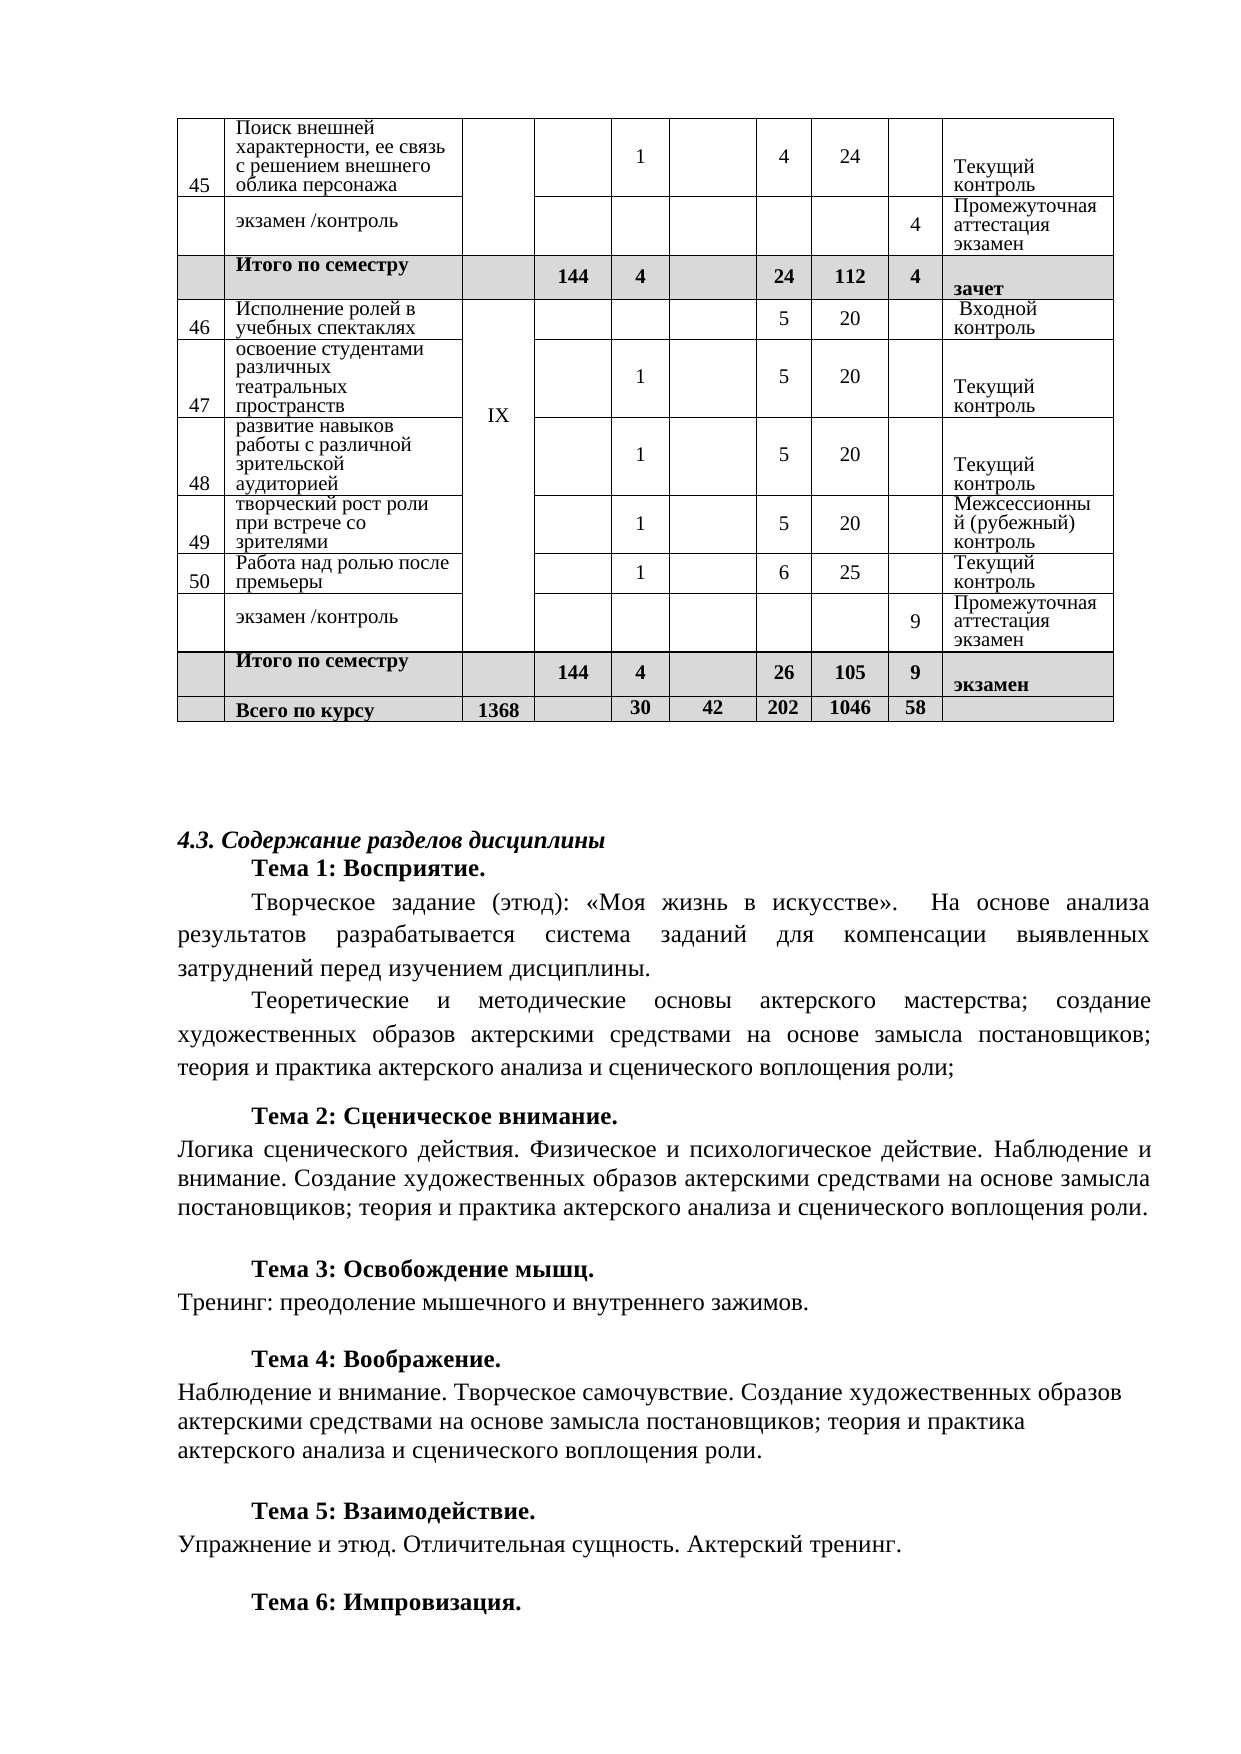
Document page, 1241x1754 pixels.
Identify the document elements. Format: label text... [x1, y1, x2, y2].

table_cell 20 [812, 418, 888, 494]
table_cell [535, 496, 611, 553]
table_cell 20 [812, 340, 888, 417]
table_cell [670, 300, 756, 339]
table_cell [889, 340, 942, 417]
text Логика сценического действия. Физическое и психологическое действие. Наблюдение и внимание. Создание художественных образов актерскими средствами на основе замысла постановщиков; теория и практика актерского анализа и сценического воплощения роли. [177, 1134, 1152, 1221]
table_cell [612, 300, 669, 339]
table_cell 49 [178, 496, 224, 553]
table_cell 42 [670, 697, 756, 721]
table_cell IX [463, 300, 534, 651]
table_cell [535, 119, 611, 196]
table_cell 20 [812, 300, 888, 339]
table_cell 24 [812, 119, 888, 196]
table_cell [889, 418, 942, 494]
table_cell Текущий контроль [943, 340, 1113, 417]
table_cell 25 [812, 554, 888, 593]
text Упражнение и этюд. Отличительная сущность. Актерский тренинг. [177, 1529, 1152, 1558]
table_cell 4 [612, 256, 669, 299]
table_cell 6 [757, 554, 811, 593]
table_cell Текущий контроль [943, 554, 1113, 593]
table_cell 144 [535, 653, 611, 696]
text Тема 1: Восприятие. [177, 853, 1152, 882]
table_cell Итого по семестру [225, 256, 462, 299]
table_cell [812, 197, 888, 255]
table_cell 9 [889, 594, 942, 651]
table_cell 105 [812, 653, 888, 696]
table_cell [670, 418, 756, 494]
table_cell [178, 197, 224, 255]
table_cell Входной контроль [943, 300, 1113, 339]
table_cell 30 [612, 697, 669, 721]
table_cell [889, 496, 942, 553]
text Тема 5: Взаимодействие. [177, 1496, 1152, 1525]
table_cell 202 [757, 697, 811, 721]
table_cell [670, 197, 756, 255]
text Тренинг: преодоление мышечного и внутреннего зажимов. [177, 1287, 1152, 1315]
table_cell Промежуточная аттестация экзамен [943, 197, 1113, 255]
table_cell Поиск внешней характерности, ее связь с решением внешнего облика персонажа [225, 119, 462, 196]
table_cell [463, 256, 534, 299]
text Наблюдение и внимание. Творческое самочувствие. Создание художественных образов актерскими средствами на основе замысла постановщиков; теория и практика актерского анализа и сценического воплощения роли. [177, 1377, 1152, 1463]
table_cell [670, 119, 756, 196]
table_cell [670, 594, 756, 651]
table_cell Исполнение ролей в учебных спектаклях [225, 300, 462, 339]
table_cell [889, 554, 942, 593]
table_cell 4 [757, 119, 811, 196]
table_cell [889, 119, 942, 196]
table_cell 112 [812, 256, 888, 299]
table_cell [535, 197, 611, 255]
table_cell [535, 418, 611, 494]
table_cell 1368 [463, 697, 534, 721]
table_cell 45 [178, 119, 224, 196]
table_cell [812, 594, 888, 651]
table_cell Межсессионный (рубежный) контроль [943, 496, 1113, 553]
table_cell [757, 197, 811, 255]
table_cell [178, 697, 224, 721]
table_cell освоение студентами различных театральных пространств [225, 340, 462, 417]
table_cell 5 [757, 418, 811, 494]
table_cell 1 [612, 340, 669, 417]
table_cell 4 [889, 256, 942, 299]
table_cell Всего по курсу [225, 697, 462, 721]
table_cell [612, 197, 669, 255]
text Тема 3: Освобождение мышц. [177, 1254, 1152, 1282]
table_cell 1 [612, 418, 669, 494]
table_cell Промежуточная аттестация экзамен [943, 594, 1113, 651]
table_cell [535, 594, 611, 651]
table_cell 26 [757, 653, 811, 696]
table_cell 1 [612, 554, 669, 593]
table_cell [535, 554, 611, 593]
table_cell 46 [178, 300, 224, 339]
table_cell 144 [535, 256, 611, 299]
table_cell 50 [178, 554, 224, 593]
table_cell экзамен /контроль [225, 594, 462, 651]
text Тема 6: Импровизация. [177, 1587, 1152, 1616]
table_cell [757, 594, 811, 651]
table_cell Текущий контроль [943, 119, 1113, 196]
table_cell Работа над ролью после премьеры [225, 554, 462, 593]
table_cell 58 [889, 697, 942, 721]
table_cell [178, 594, 224, 651]
table_cell [670, 340, 756, 417]
table_cell экзамен /контроль [225, 197, 462, 255]
text Теоретические и методические основы актерского мастерства; создание художественных образов актерскими средствами на основе замысла постановщиков; теория и практика актерского анализа и сценического воплощения роли; [177, 986, 1152, 1080]
table_cell 1 [612, 119, 669, 196]
table_cell зачет [943, 256, 1113, 299]
table_cell 4 [889, 197, 942, 255]
table_cell [535, 300, 611, 339]
table_cell Итого по семестру [225, 653, 462, 696]
table_cell [178, 256, 224, 299]
table_cell 24 [757, 256, 811, 299]
table_cell 1 [612, 496, 669, 553]
text 4.3. Содержание разделов дисциплины [177, 825, 1152, 853]
table_cell 9 [889, 653, 942, 696]
table_cell [889, 300, 942, 339]
text Творческое задание (этюд): «Моя жизнь в искусстве». На основе анализа результатов разрабатывается система заданий для компенсации выявленных затруднений перед изучением дисциплины. [177, 887, 1152, 981]
table_cell [612, 594, 669, 651]
table_cell 5 [757, 300, 811, 339]
text Тема 4: Воображение. [177, 1344, 1152, 1373]
table_cell 47 [178, 340, 224, 417]
table_cell 20 [812, 496, 888, 553]
table_cell Текущий контроль [943, 418, 1113, 494]
table_cell 5 [757, 340, 811, 417]
table_cell 5 [757, 496, 811, 553]
table_cell [670, 653, 756, 696]
table_cell [943, 697, 1113, 721]
table_cell творческий рост роли при встрече со зрителями [225, 496, 462, 553]
table_cell 48 [178, 418, 224, 494]
table_cell развитие навыков работы с различной зрительской аудиторией [225, 418, 462, 494]
table_cell 1046 [812, 697, 888, 721]
text Тема 2: Сценическое внимание. [177, 1101, 1152, 1130]
table_cell 4 [612, 653, 669, 696]
table_cell [463, 653, 534, 696]
table_cell [178, 653, 224, 696]
table_cell [670, 496, 756, 553]
table_cell [535, 340, 611, 417]
table_cell экзамен [943, 653, 1113, 696]
table_cell [670, 256, 756, 299]
table_cell [535, 697, 611, 721]
table_cell [670, 554, 756, 593]
